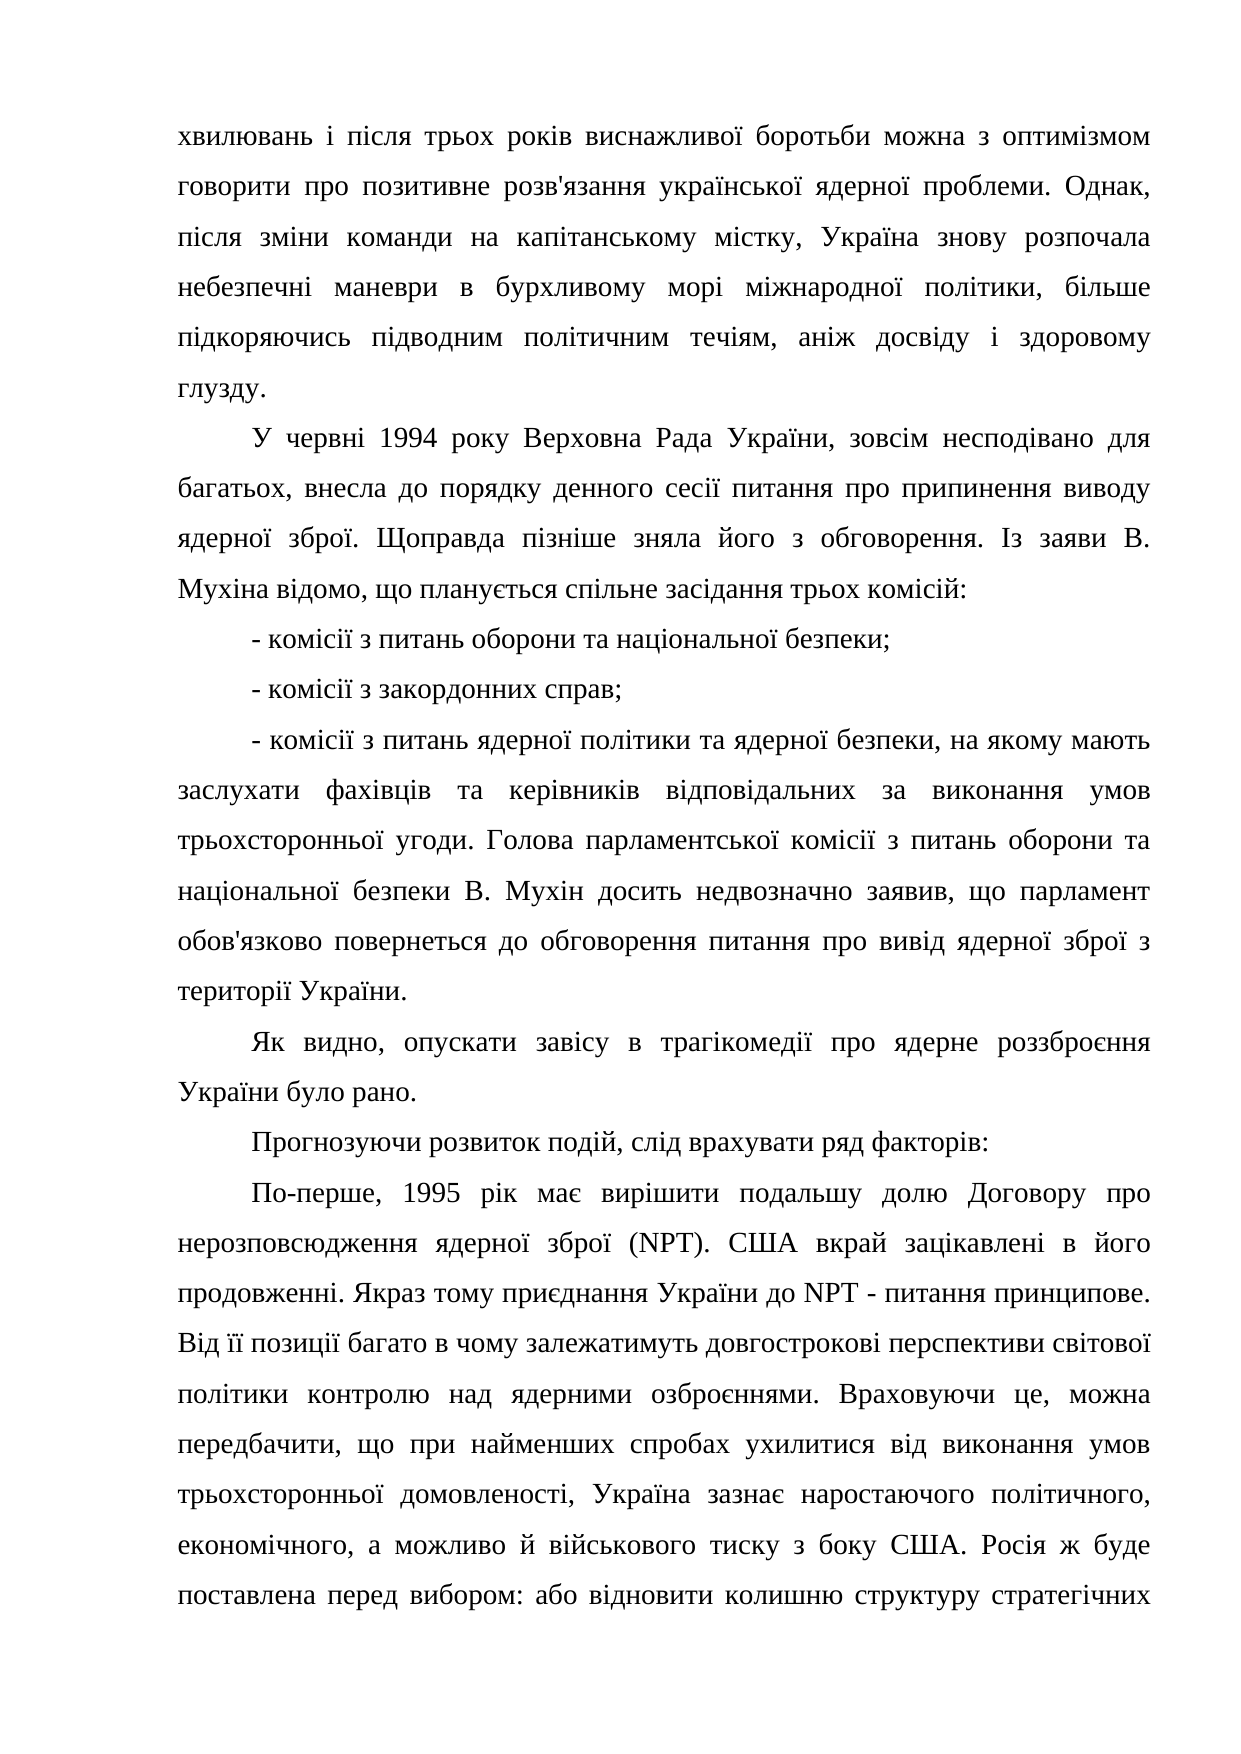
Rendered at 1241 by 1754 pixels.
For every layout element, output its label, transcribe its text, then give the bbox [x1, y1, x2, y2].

text - комісії з питань оборони та національної безпеки; [177, 621, 1152, 655]
text - комісії з закордонних справ; [177, 672, 1152, 705]
text У червні 1994 року Верховна Рада України, зовсім несподівано для багатьох, внесла до порядку денного сесії питання про припинення виводу ядерної зброї. Щоправда пізніше зняла його з обговорення. Із заяви В. Мухіна відомо, що планується спільне засідання трьох комісій: [177, 420, 1152, 604]
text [177, 118, 1152, 403]
text - комісії з питань ядерної політики та ядерної безпеки, на якому мають заслухати фахівців та керівників відповідальних за виконання умов трьохсторонньої угоди. Голова парламентської комісії з питань оборони та національної безпеки В. Мухін досить недвозначно заявив, що парламент обов'язково повернеться до обговорення питання про вивід ядерної зброї з території України. [177, 722, 1152, 1007]
text Прогнозуючи розвиток подій, слід врахувати ряд факторів: [177, 1124, 1152, 1158]
text Як видно, опускати завісу в трагікомедії про ядерне роззброєння України було рано. [177, 1024, 1152, 1108]
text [177, 1175, 1152, 1611]
